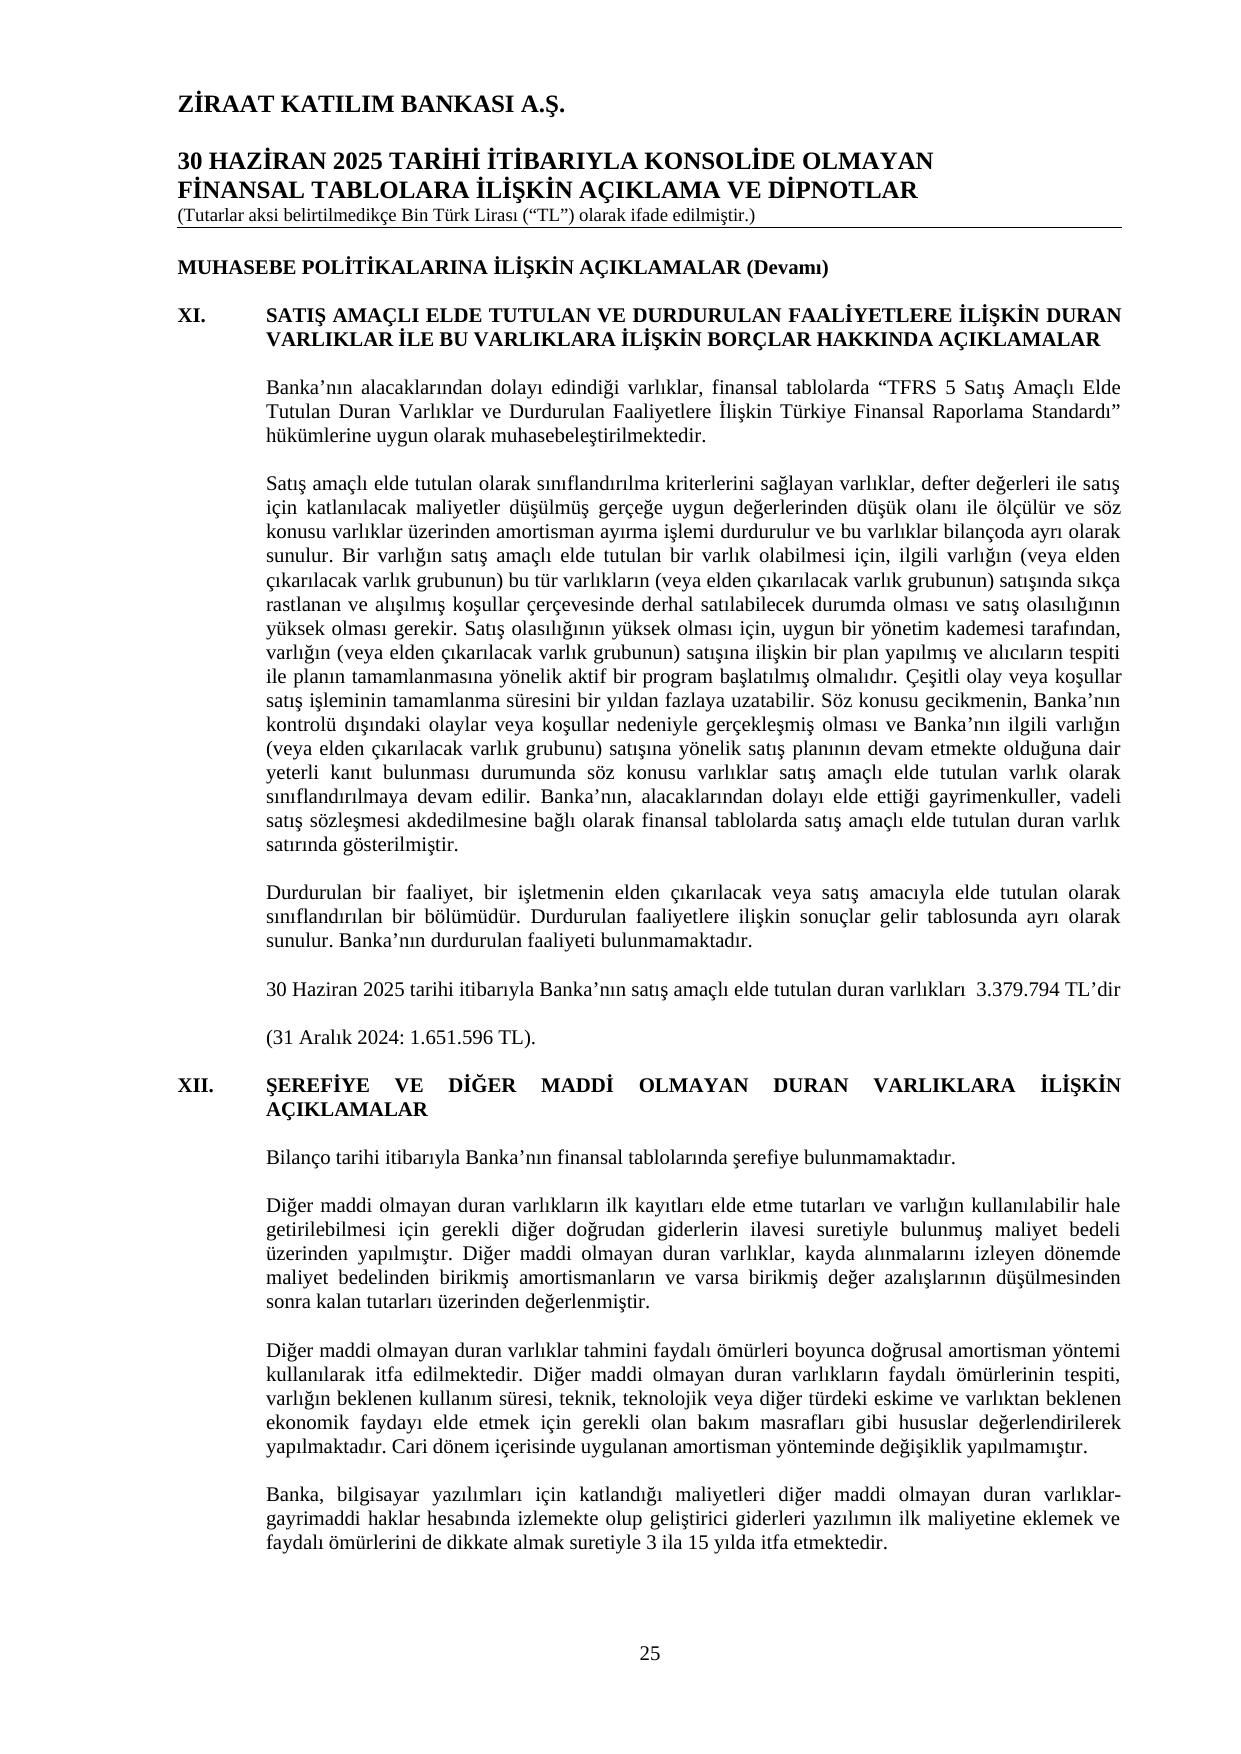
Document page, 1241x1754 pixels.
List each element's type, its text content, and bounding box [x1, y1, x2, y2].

text Banka, bilgisayar yazılımları için katlandığı maliyetleri diğer maddi olmayan duran varlıklar-gayrimaddi haklar hesabında izlemekte olup geliştirici giderleri yazılımın ilk maliyetine eklemek ve faydalı ömürlerini de dikkate almak suretiyle 3 ila 15 yılda itfa etmektedir. [266, 1482, 1122, 1554]
text 30 Haziran 2025 tarihi itibarıyla Banka’nın satış amaçlı elde tutulan duran varlıkları 3.379.794 TL’dir (31 Aralık 2024: 1.651.596 TL). [266, 977, 1122, 1049]
text Durdurulan bir faaliyet, bir işletmenin elden çıkarılacak veya satış amacıyla elde tutulan olarak sınıflandırılan bir bölümüdür. Durdurulan faaliyetlere ilişkin sonuçlar gelir tablosunda ayrı olarak sunulur. Banka’nın durdurulan faaliyeti bulunmamaktadır. [266, 880, 1122, 952]
text XII. ŞEREFİYE VE DİĞER MADDİ OLMAYAN DURAN VARLIKLARA İLİŞKİN AÇIKLAMALAR [177, 1073, 1122, 1121]
text Bilanço tarihi itibarıyla Banka’nın finansal tablolarında şerefiye bulunmamaktadır. [266, 1145, 1122, 1169]
text Diğer maddi olmayan duran varlıkların ilk kayıtları elde etme tutarları ve varlığın kullanılabilir hale getirilebilmesi için gerekli diğer doğrudan giderlerin ilavesi suretiyle bulunmuş maliyet bedeli üzerinden yapılmıştır. Diğer maddi olmayan duran varlıklar, kayda alınmalarını izleyen dönemde maliyet bedelinden birikmiş amortismanların ve varsa birikmiş değer azalışlarının düşülmesinden sonra kalan tutarları üzerinden değerlenmiştir. [266, 1193, 1122, 1313]
text Banka’nın alacaklarından dolayı edindiği varlıklar, finansal tablolarda “TFRS 5 Satış Amaçlı Elde Tutulan Duran Varlıklar ve Durdurulan Faaliyetlere İlişkin Türkiye Finansal Raporlama Standardı” hükümlerine uygun olarak muhasebeleştirilmektedir. [266, 375, 1122, 447]
text XI. SATIŞ AMAÇLI ELDE TUTULAN VE DURDURULAN FAALİYETLERE İLİŞKİN DURAN VARLIKLAR İLE BU VARLIKLARA İLİŞKİN BORÇLAR HAKKINDA AÇIKLAMALAR [177, 303, 1122, 351]
text Diğer maddi olmayan duran varlıklar tahmini faydalı ömürleri boyunca doğrusal amortisman yöntemi kullanılarak itfa edilmektedir. Diğer maddi olmayan duran varlıkların faydalı ömürlerinin tespiti, varlığın beklenen kullanım süresi, teknik, teknolojik veya diğer türdeki eskime ve varlıktan beklenen ekonomik faydayı elde etmek için gerekli olan bakım masrafları gibi hususlar değerlendirilerek yapılmaktadır. Cari dönem içerisinde uygulanan amortisman yönteminde değişiklik yapılmamıştır. [266, 1337, 1122, 1458]
text MUHASEBE POLİTİKALARINA İLİŞKİN AÇIKLAMALAR (Devamı) [177, 255, 1122, 279]
text Satış amaçlı elde tutulan olarak sınıflandırılma kriterlerini sağlayan varlıklar, defter değerleri ile satış için katlanılacak maliyetler düşülmüş gerçeğe uygun değerlerinden düşük olanı ile ölçülür ve söz konusu varlıklar üzerinden amortisman ayırma işlemi durdurulur ve bu varlıklar bilançoda ayrı olarak sunulur. Bir varlığın satış amaçlı elde tutulan bir varlık olabilmesi için, ilgili varlığın (veya elden çıkarılacak varlık grubunun) bu tür varlıkların (veya elden çıkarılacak varlık grubunun) satışında sıkça rastlanan ve alışılmış koşullar çerçevesinde derhal satılabilecek durumda olması ve satış olasılığının yüksek olması gerekir. Satış olasılığının yüksek olması için, uygun bir yönetim kademesi tarafından, varlığın (veya elden çıkarılacak varlık grubunun) satışına ilişkin bir plan yapılmış ve alıcıların tespiti ile planın tamamlanmasına yönelik aktif bir program başlatılmış olmalıdır. Çeşitli olay veya koşullar satış işleminin tamamlanma süresini bir yıldan fazlaya uzatabilir. Söz konusu gecikmenin, Banka’nın kontrolü dışındaki olaylar veya koşullar nedeniyle gerçekleşmiş olması ve Banka’nın ilgili varlığın (veya elden çıkarılacak varlık grubunu) satışına yönelik satış planının devam etmekte olduğuna dair yeterli kanıt bulunması durumunda söz konusu varlıklar satış amaçlı elde tutulan varlık olarak sınıflandırılmaya devam edilir. Banka’nın, alacaklarından dolayı elde ettiği gayrimenkuller, vadeli satış sözleşmesi akdedilmesine bağlı olarak finansal tablolarda satış amaçlı elde tutulan duran varlık satırında gösterilmiştir. [266, 471, 1122, 856]
